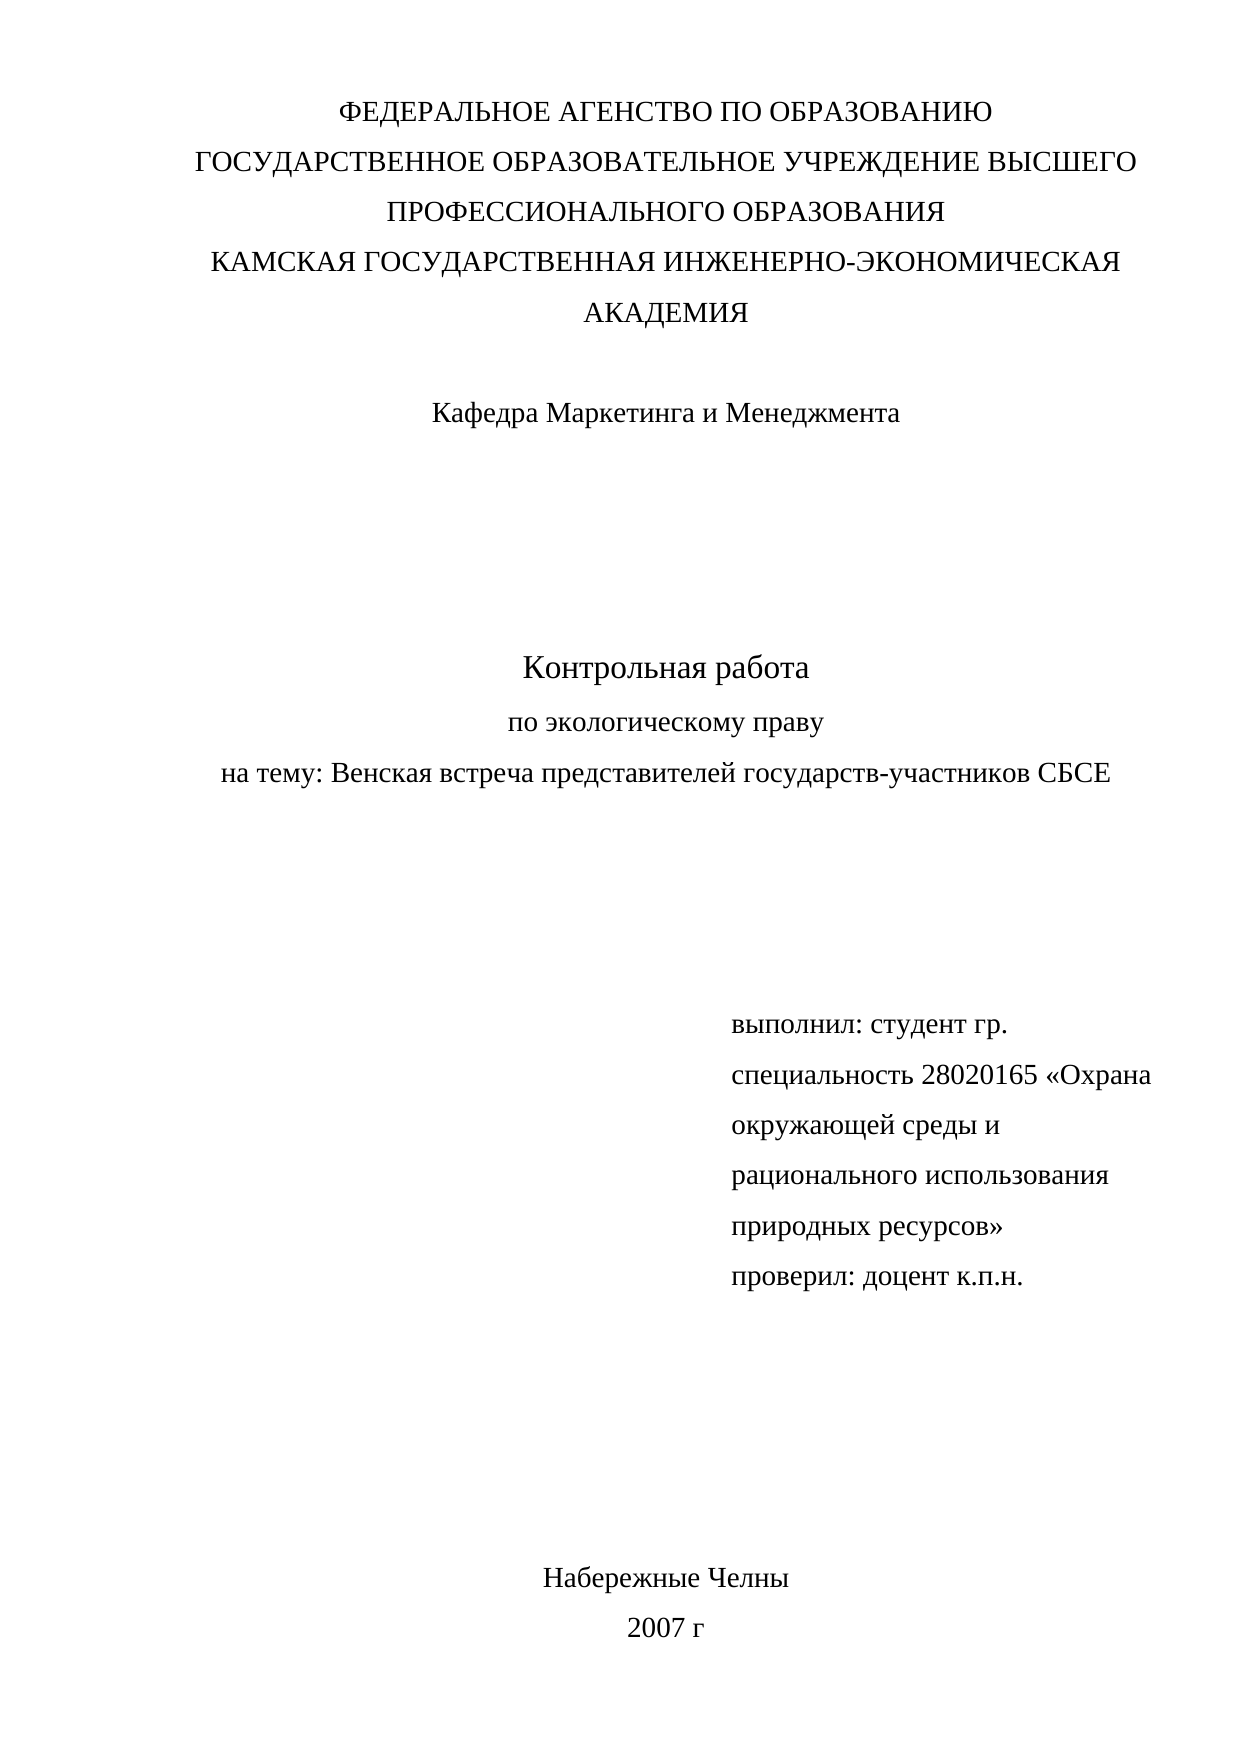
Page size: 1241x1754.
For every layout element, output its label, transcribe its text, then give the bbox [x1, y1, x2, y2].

text Набережные Челны [169, 1560, 1163, 1593]
text выполнил: студент гр. [731, 1006, 1163, 1040]
text проверил: доцент к.п.н. [731, 1258, 1163, 1292]
text Контрольная работа [169, 647, 1163, 685]
text специальность 28020165 «Охрана окружающей среды и рационального использования природных ресурсов» [731, 1057, 1163, 1241]
text КАМСКАЯ ГОСУДАРСТВЕННАЯ ИНЖЕНЕРНО-ЭКОНОМИЧЕСКАЯ АКАДЕМИЯ [169, 244, 1163, 328]
text ФЕДЕРАЛЬНОЕ АГЕНСТВО ПО ОБРАЗОВАНИЮ [169, 94, 1163, 127]
text по экологическому праву [169, 704, 1163, 738]
text ГОСУДАРСТВЕННОЕ ОБРАЗОВАТЕЛЬНОЕ УЧРЕЖДЕНИЕ ВЫСШЕГО ПРОФЕССИОНАЛЬНОГО ОБРАЗОВАНИЯ [169, 144, 1163, 228]
text Кафедра Маркетинга и Менеджмента [169, 396, 1163, 429]
text 2007 г [169, 1610, 1162, 1644]
text на тему: Венская встреча представителей государств-участников СБСЕ [169, 755, 1163, 788]
